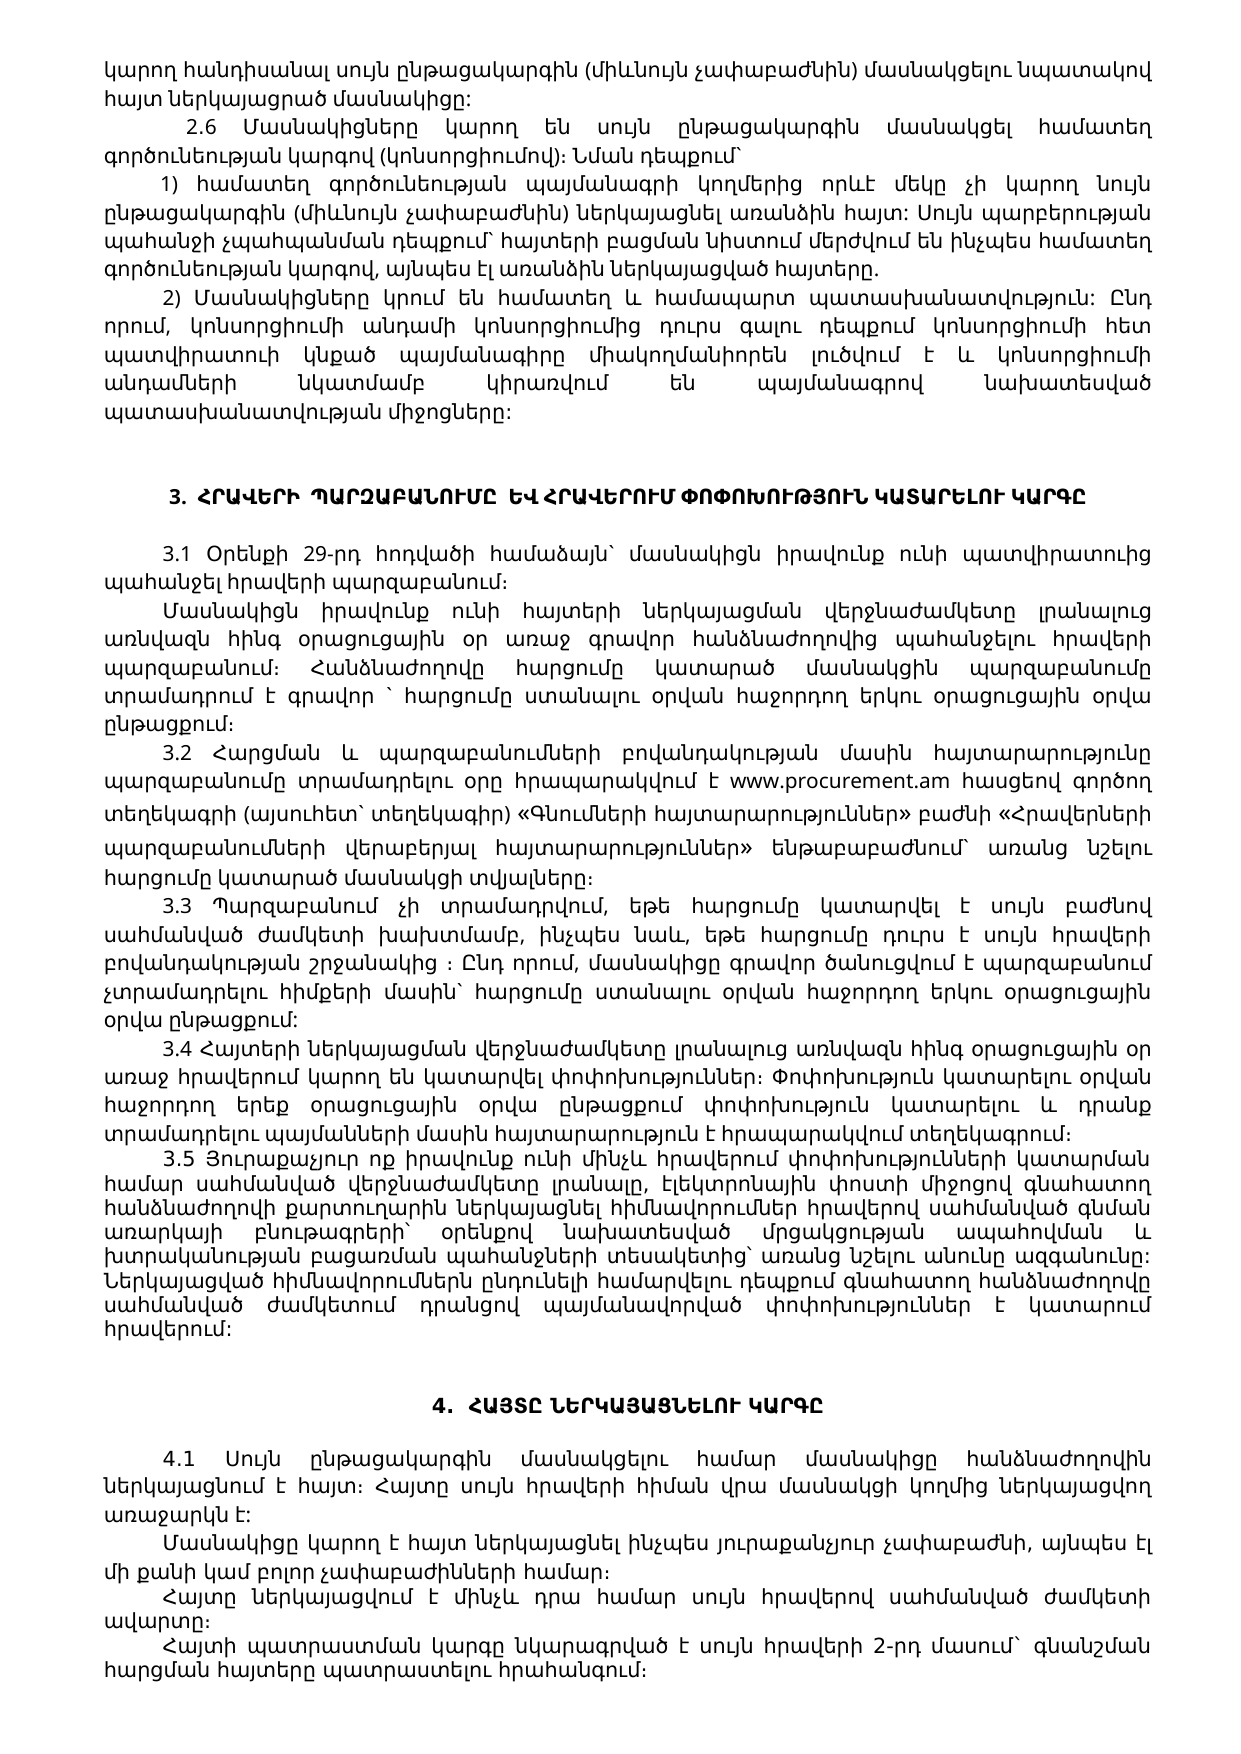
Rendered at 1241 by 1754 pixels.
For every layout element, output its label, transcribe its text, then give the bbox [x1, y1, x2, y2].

text Հայտը ներկայացվում է մինչև դրա համար սույն հրավերով սահմանված ժամկետի ավարտը։ [103, 1585, 1152, 1634]
text 3.1 Օրենքի 29-րդ հոդվածի համաձայն` մասնակիցն իրավունք ունի պատվիրատուից պահանջել հրավերի պարզաբանում։ [103, 539, 1152, 596]
text 3.4 Հայտերի ներկայացման վերջնաժամկետը լրանալուց առնվազն հինգ օրացուցային օր առաջ հրավերում կարող են կատարվել փոփոխություններ։ Փոփոխություն կատարելու օրվան հաջորդող երեք օրացուցային օրվա ընթացքում փոփոխություն կատարելու և դրանք տրամադրելու պայմանների մասին հայտարարություն է հրապարակվում տեղեկագրում։ [103, 1034, 1152, 1147]
text 2.6 Մասնակիցները կարող են սույն ընթացակարգին մասնակցել համատեղ գործունեության կարգով (կոնսորցիումով)։ Նման դեպքում` [103, 112, 1152, 169]
text 4.1 Սույն ընթացակարգին մասնակցելու համար մասնակիցը հանձնաժողովին ներկայացնում է հայտ։ Հայտը սույն հրավերի հիման վրա մասնակցի կողմից ներկայացվող առաջարկն է: [103, 1447, 1152, 1528]
text Մասնակիցը կարող է հայտ ներկայացնել ինչպես յուրաքանչյուր չափաբաժնի, այնպես էլ մի քանի կամ բոլոր չափաբաժինների համար։ [103, 1528, 1152, 1585]
text 3. ՀՐԱՎԵՐԻ ՊԱՐԶԱԲԱՆՈՒՄԸ ԵՎ ՀՐԱՎԵՐՈՒՄ ՓՈՓՈԽՈՒԹՅՈՒՆ ԿԱՏԱՐԵԼՈՒ ԿԱՐԳԸ [103, 482, 1152, 511]
text Մասնակիցն իրավունք ունի հայտերի ներկայացման վերջնաժամկետը լրանալուց առնվազն հինգ օրացուցային օր առաջ գրավոր հանձնաժողովից պահանջելու հրավերի պարզաբանում։ Հանձնաժողովը հարցումը կատարած մասնակցին պարզաբանումը տրամադրում է գրավոր ` հարցումը ստանալու օրվան հաջորդող երկու օրացուցային օրվա ընթացքում։ [103, 596, 1152, 738]
text 3.3 Պարզաբանում չի տրամադրվում, եթե հարցումը կատարվել է սույն բաժնով սահմանված ժամկետի խախտմամբ, ինչպես նաև, եթե հարցումը դուրս է սույն հրավերի բովանդակության շրջանակից ։ Ընդ որում, մասնակիցը գրավոր ծանուցվում է պարզաբանում չտրամադրելու հիմքերի մասին` հարցումը ստանալու օրվան հաջորդող երկու օրացուցային օրվա ընթացքում: [103, 891, 1152, 1034]
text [103, 56, 1152, 112]
text 4. ՀԱՅՏԸ ՆԵՐԿԱՅԱՑՆԵԼՈՒ ԿԱՐԳԸ [103, 1394, 1152, 1418]
text 3.5 Յուրաքաչյուր ոք իրավունք ունի մինչև հրավերում փոփոխությունների կատարման համար սահմանված վերջնաժամկետը լրանալը, էլեկտրոնային փոստի միջոցով գնահատող հանձնաժողովի քարտուղարին ներկայացնել հիմնավորումներ հրավերով սահմանված գնման առարկայի բնութագրերի՝ օրենքով նախատեսված մրցակցության ապահովման և խտրականության բացառման պահանջների տեսակետից՝ առանց նշելու անունը ազգանունը: Ներկայացված հիմնավորումներն ընդունելի համարվելու դեպքում գնահատող հանձնաժողովը սահմանված ժամկետում դրանցով պայմանավորված փոփոխություններ է կատարում հրավերում: [103, 1147, 1152, 1342]
text 3.2 Հարցման և պարզաբանումների բովանդակության մասին հայտարարությունը պարզաբանումը տրամադրելու օրը հրապարակվում է www.procurement.am հասցեով գործող տեղեկագրի (այսուհետ` տեղեկագիր) «Գնումների հայտարարություններ» բաժնի «Հրավերների պարզաբանումների վերաբերյալ հայտարարություններ» ենթաբաբաժնում` առանց նշելու հարցումը կատարած մասնակցի տվյալները։ [103, 738, 1152, 891]
text 1) համատեղ գործունեության պայմանագրի կողմերից որևէ մեկը չի կարող նույն ընթացակարգին (միևնույն չափաբաժնին) ներկայացնել առանձին հայտ: Սույն պարբերության պահանջի չպահպանման դեպքում` հայտերի բացման նիստում մերժվում են ինչպես համատեղ գործունեության կարգով, այնպես էլ առանձին ներկայացված հայտերը. [103, 169, 1152, 283]
text Հայտի պատրաստման կարգը նկարագրված է սույն հրավերի 2-րդ մասում` գնանշման հարցման հայտերը պատրաստելու հրահանգում։ [103, 1634, 1152, 1682]
text 2) Մասնակիցները կրում են համատեղ և համապարտ պատասխանատվություն: Ընդ որում, կոնսորցիումի անդամի կոնսորցիումից դուրս գալու դեպքում կոնսորցիումի հետ պատվիրատուի կնքած պայմանագիրը միակողմանիորեն լուծվում է և կոնսորցիումի անդամների նկատմամբ կիրառվում են պայմանագրով նախատեսված պատասխանատվության միջոցները: [103, 283, 1152, 425]
